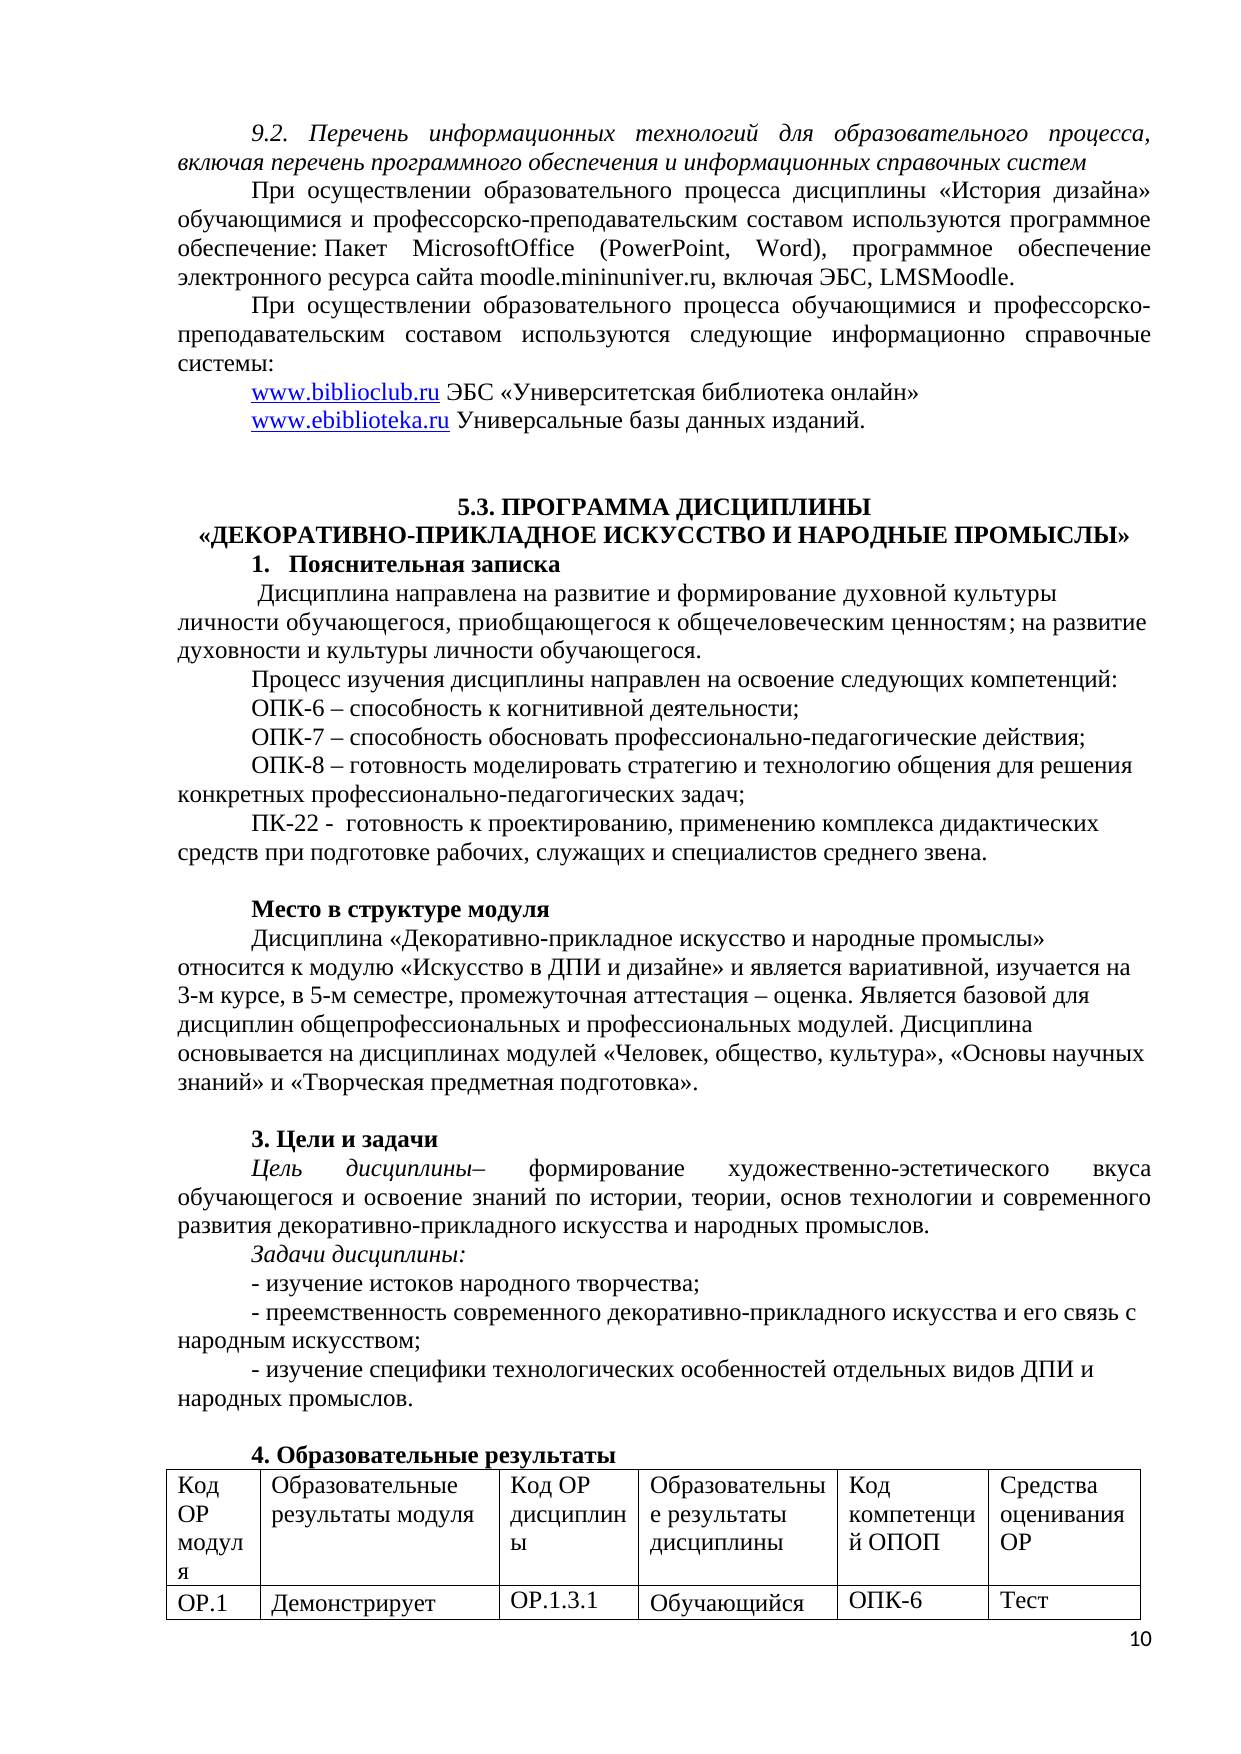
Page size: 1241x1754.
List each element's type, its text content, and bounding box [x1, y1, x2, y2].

table_header Код компетенций ОПОП [838, 1470, 988, 1585]
text 9.2. Перечень информационных технологий для образовательного процесса, включая перечень программного обеспечения и информационных справочных систем [177, 118, 1152, 176]
text www.ebiblioteka.ru Универсальные базы данных изданий. [177, 406, 1152, 434]
text «ДЕКОРАТИВНО-ПРИКЛАДНОЕ ИСКУССТВО И НАРОДНЫЕ ПРОМЫСЛЫ» [177, 521, 1152, 549]
table_header Код ОР модуля [167, 1470, 260, 1585]
text Цель дисциплины– формирование художественно-эстетического вкуса обучающегося и освоение знаний по истории, теории, основ технологии и современного развития декоративно-прикладного искусства и народных промыслов. [177, 1153, 1152, 1239]
table_cell ОР.1 [167, 1586, 260, 1619]
text Дисциплина направлена на развитие и формирование духовной культуры личности обучающегося, приобщающегося к общечеловеческим ценностям; на развитие духовности и культуры личности обучающегося. [177, 578, 1152, 664]
table_header Образовательные результаты модуля [261, 1470, 499, 1585]
table_header Средства оценивания ОР [989, 1470, 1140, 1585]
text ОПК-7 – способность обосновать профессионально-педагогические действия; [177, 722, 1152, 751]
text 5.3. ПРОГРАММА ДИСЦИПЛИНЫ [177, 492, 1152, 521]
text Место в структуре модуля [177, 894, 1152, 923]
text - преемственность современного декоративно-прикладного искусства и его связь с народным искусством; [177, 1297, 1152, 1354]
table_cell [989, 1586, 1140, 1619]
text ПК-22 - готовность к проектированию, применению комплекса дидактических средств при подготовке рабочих, служащих и специалистов среднего звена. [177, 808, 1152, 866]
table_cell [639, 1586, 837, 1619]
table_header Код ОР дисциплины [500, 1470, 638, 1585]
text ОПК-8 – готовность моделировать стратегию и технологию общения для решения конкретных профессионально-педагогических задач; [177, 751, 1152, 808]
text Задачи дисциплины: [177, 1239, 1152, 1268]
list Пояснительная записка [251, 549, 1152, 578]
text - изучение истоков народного творчества; [177, 1268, 1152, 1297]
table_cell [261, 1586, 499, 1619]
text При осуществлении образовательного процесса обучающимися и профессорско-преподавательским составом используются следующие информационно справочные системы: [177, 291, 1152, 377]
text Дисциплина «Декоративно-прикладное искусство и народные промыслы» относится к модулю «Искусство в ДПИ и дизайне» и является вариативной, изучается на 3-м курсе, в 5-м семестре, промежуточная аттестация – оценка. Является базовой для дисциплин общепрофессиональных и профессиональных модулей. Дисциплина основывается на дисциплинах модулей «Человек, общество, культура», «Основы научных знаний» и «Творческая предметная подготовка». [177, 923, 1152, 1096]
table_cell ОР.1.3.1 [500, 1586, 638, 1619]
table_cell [838, 1586, 988, 1619]
text 4. Образовательные результаты [177, 1441, 1152, 1469]
text 3. Цели и задачи [177, 1124, 1152, 1153]
text При осуществлении образовательного процесса дисциплины «История дизайна» обучающимися и профессорско-преподавательским составом используются программное обеспечение: Пакет MicrosoftOffice (PowerPoint, Word), программное обеспечение электронного ресурса сайта moodle.mininuniver.ru, включая ЭБС, LMSMoodle. [177, 176, 1152, 291]
text Процесс изучения дисциплины направлен на освоение следующих компетенций: [177, 664, 1152, 693]
text - изучение специфики технологических особенностей отдельных видов ДПИ и народных промыслов. [177, 1354, 1152, 1412]
text ОПК-6 – способность к когнитивной деятельности; [177, 693, 1152, 722]
table_header Образовательные результаты дисциплины [639, 1470, 837, 1585]
text www.biblioclub.ru ЭБС «Университетская библиотека онлайн» [177, 377, 1152, 406]
